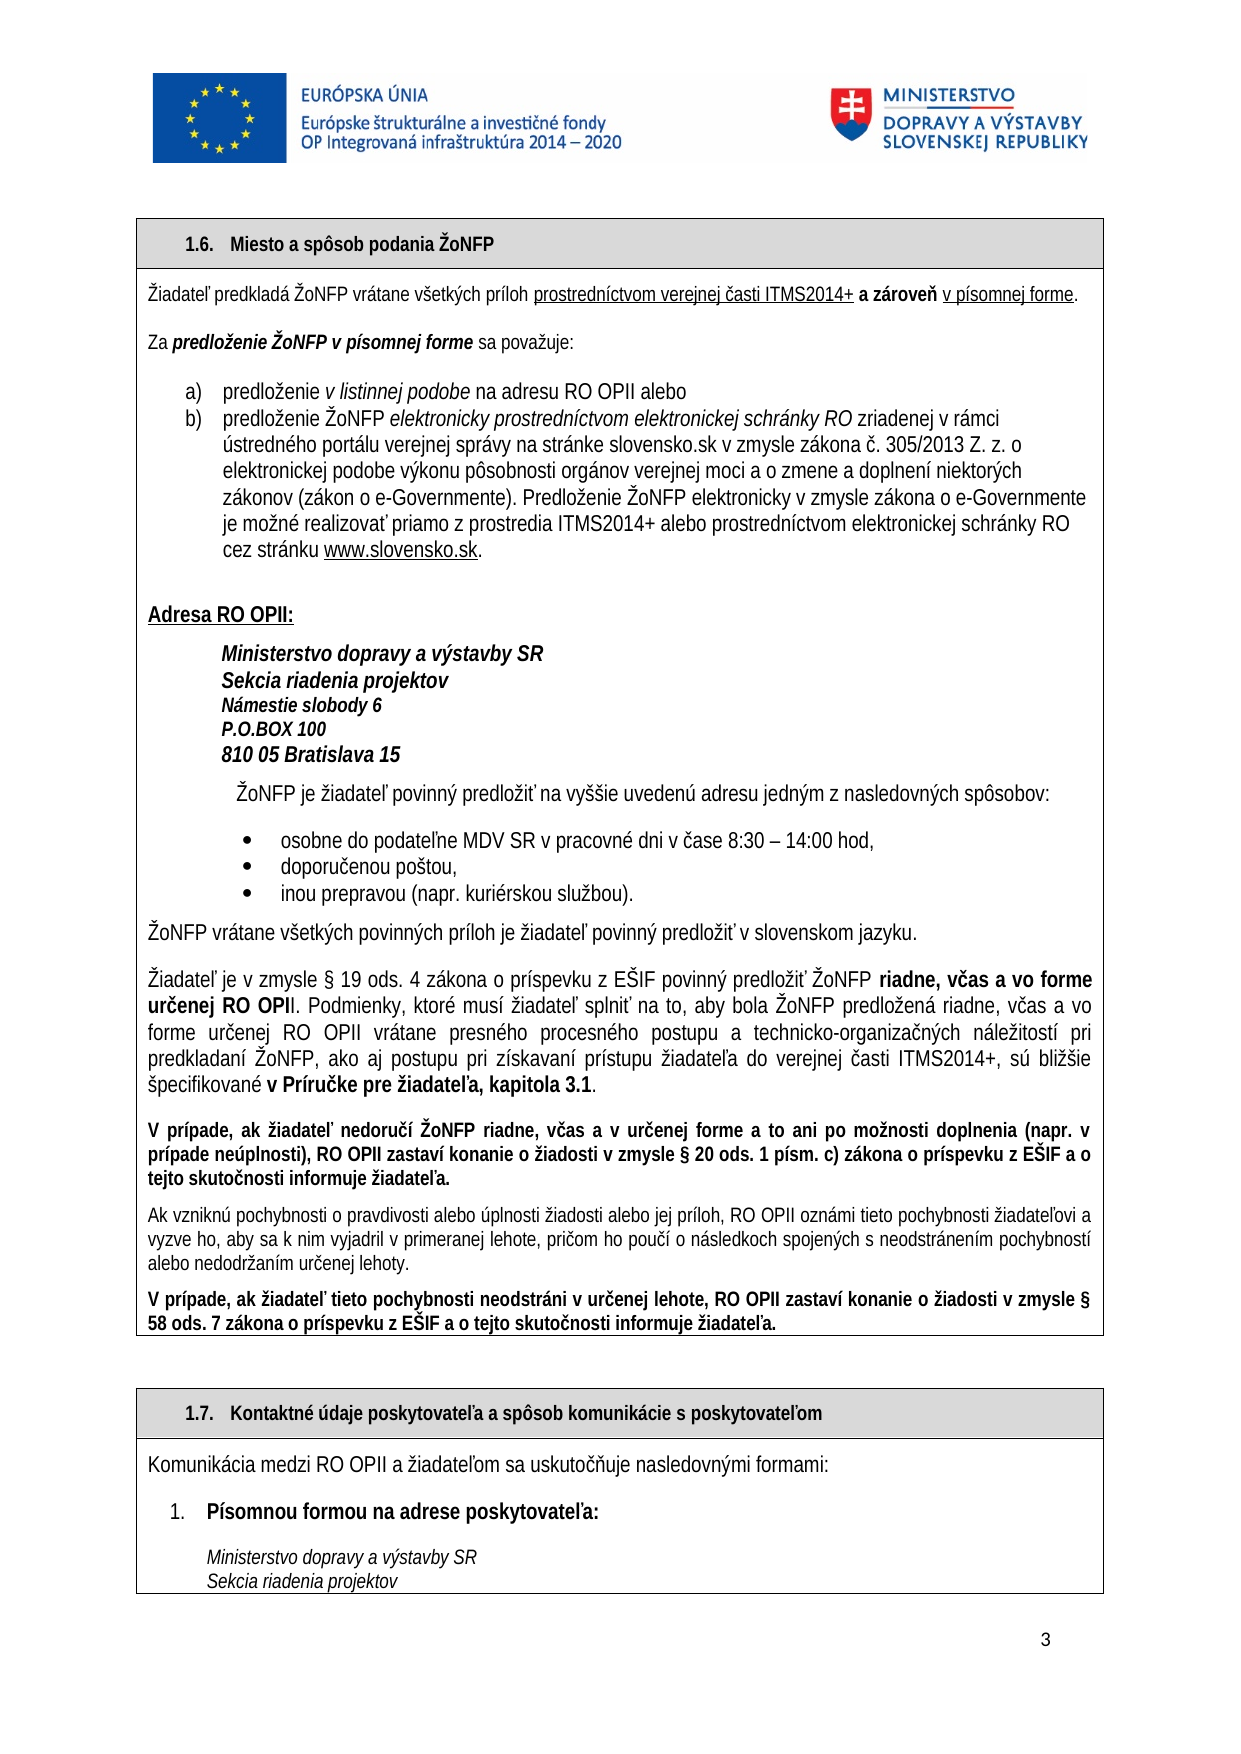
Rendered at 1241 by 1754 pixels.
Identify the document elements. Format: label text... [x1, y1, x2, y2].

table_header Miesto a spôsob podania ŽoNFP [137, 219, 1103, 268]
table_cell Žiadateľ predkladá ŽoNFP vrátane všetkých príloh prostredníctvom verejnej časti ITMS2014+ a zároveň v písomnej forme. Za predloženie ŽoNFP v písomnej forme sa považuje: predloženie v listinnej podobe na adresu RO OPII alebo predloženie ŽoNFP elektronicky prostredníctvom elektronickej schránky RO zriadenej v rámci ústredného portálu verejnej správy na stránke slovensko.sk v zmysle zákona č. 305/2013 Z. z. o elektronickej podobe výkonu pôsobnosti orgánov verejnej moci a o zmene a doplnení niektorých zákonov (zákon o e-Governmente). Predloženie ŽoNFP elektronicky v zmysle zákona o e-Governmente je možné realizovať priamo z prostredia ITMS2014+ alebo prostredníctvom elektronickej schránky RO cez stránku www.slovensko.sk. Adresa RO OPII: Ministerstvo dopravy a výstavby SR Sekcia riadenia projektov Námestie slobody 6 P.O.BOX 100 810 05 Bratislava 15 ŽoNFP je žiadateľ povinný predložiť na vyššie uvedenú adresu jedným z nasledovných spôsobov: osobne do podateľne MDV SR v pracovné dni v čase 8:30 – 14:00 hod, doporučenou poštou, inou prepravou (napr. kuriérskou službou). ŽoNFP vrátane všetkých povinných príloh je žiadateľ povinný predložiť v slovenskom jazyku. Žiadateľ je v zmysle § 19 ods. 4 zákona o príspevku z EŠIF povinný predložiť ŽoNFP riadne, včas a vo forme určenej RO OPII. Podmienky, ktoré musí žiadateľ splniť na to, aby bola ŽoNFP predložená riadne, včas a vo forme určenej RO OPII vrátane presného procesného postupu a technicko-organizačných náležitostí pri predkladaní ŽoNFP, ako aj postupu pri získavaní prístupu žiadateľa do verejnej časti ITMS2014+, sú bližšie špecifikované v Príručke pre žiadateľa, kapitola 3.1. V prípade, ak žiadateľ nedoručí ŽoNFP riadne, včas a v určenej forme a to ani po možnosti doplnenia (napr. v prípade neúplnosti), RO OPII zastaví konanie o žiadosti v zmysle § 20 ods. 1 písm. c) zákona o príspevku z EŠIF a o tejto skutočnosti informuje žiadateľa. Ak vzniknú pochybnosti o pravdivosti alebo úplnosti žiadosti alebo jej príloh, RO OPII oznámi tieto pochybnosti žiadateľovi a vyzve ho, aby sa k nim vyjadril v primeranej lehote, pričom ho poučí o následkoch spojených s neodstránením pochybností alebo nedodržaním určenej lehoty. V prípade, ak žiadateľ tieto pochybnosti neodstráni v určenej lehote, RO OPII zastaví konanie o žiadosti v zmysle § 58 ods. 7 zákona o príspevku z EŠIF a o tejto skutočnosti informuje žiadateľa. [137, 269, 1103, 1335]
table_header Kontaktné údaje poskytovateľa a spôsob komunikácie s poskytovateľom [137, 1389, 1103, 1437]
picture [152, 73, 1088, 163]
